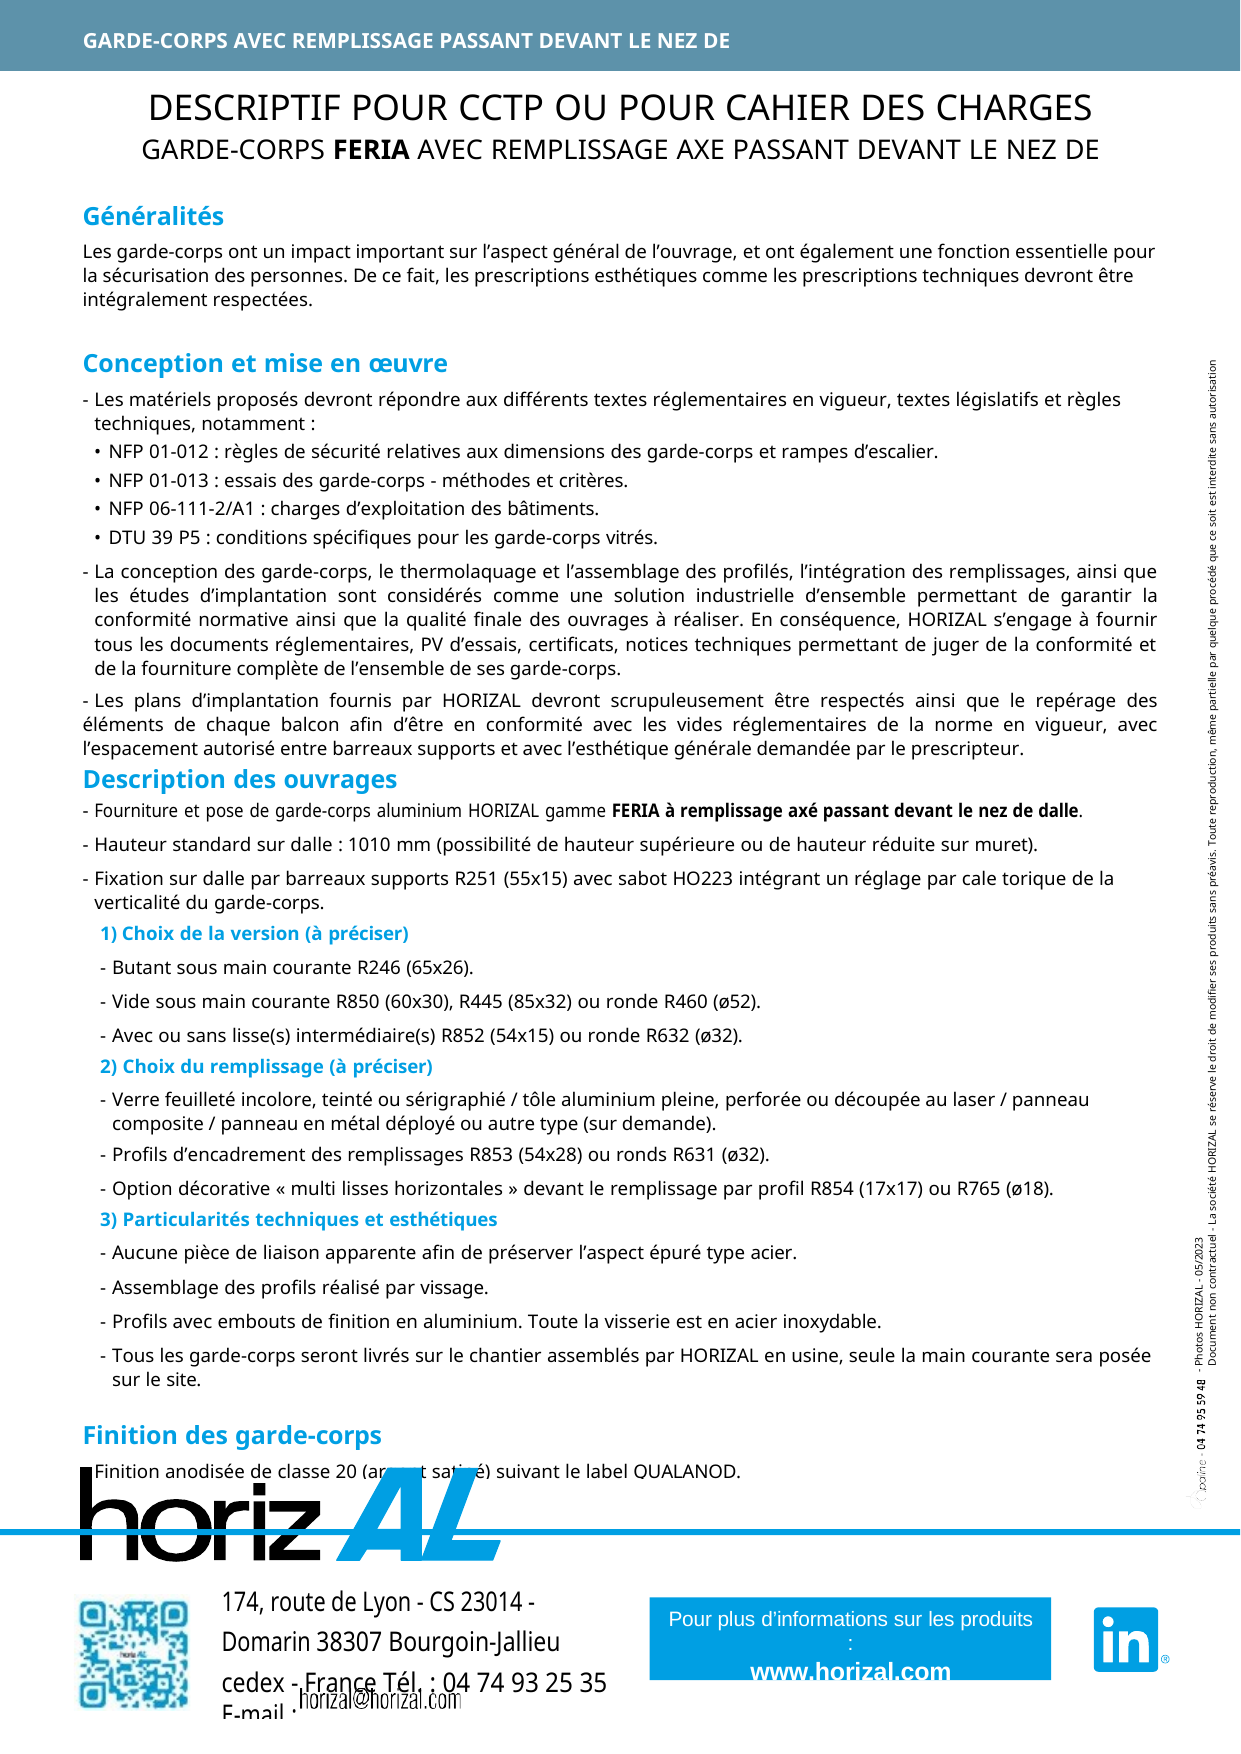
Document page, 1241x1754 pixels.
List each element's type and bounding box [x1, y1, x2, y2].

picture [73, 1594, 191, 1711]
picture [1161, 1654, 1170, 1664]
picture [300, 1688, 461, 1709]
picture [1185, 1380, 1207, 1509]
